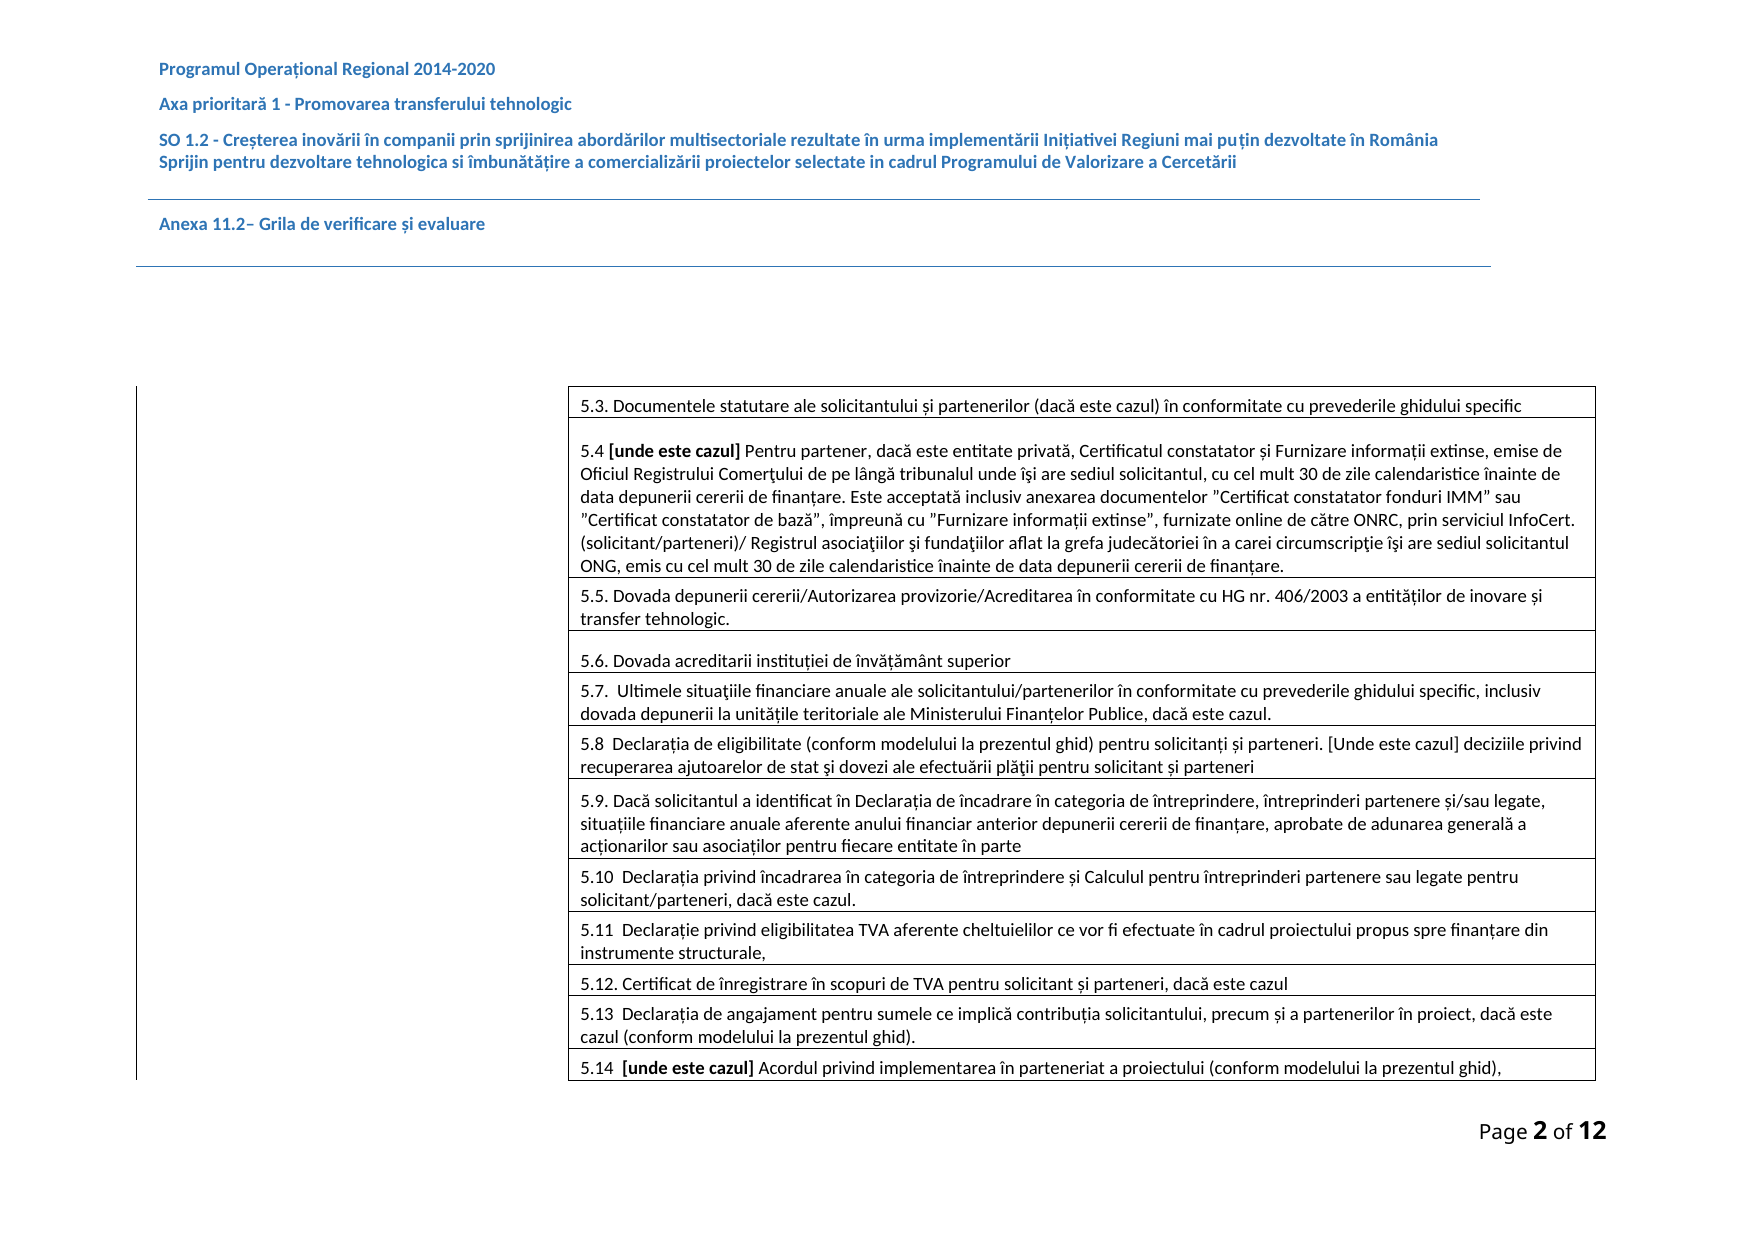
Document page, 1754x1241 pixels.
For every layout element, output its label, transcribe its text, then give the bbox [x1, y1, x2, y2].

table_cell 5.13 Declarația de angajament pentru sumele ce implică contribuția solicitantului, precum și a partenerilor în proiect, dacă este cazul (conform modelului la prezentul ghid). [569, 996, 1595, 1048]
table_cell 5.7. Ultimele situaţiile financiare anuale ale solicitantului/partenerilor în conformitate cu prevederile ghidului specific, inclusiv dovada depunerii la unitățile teritoriale ale Ministerului Finanțelor Publice, dacă este cazul. [569, 673, 1595, 725]
table_cell 5.9. Dacă solicitantul a identificat în Declarația de încadrare în categoria de întreprindere, întreprinderi partenere și/sau legate, situațiile financiare anuale aferente anului financiar anterior depunerii cererii de finanțare, aprobate de adunarea generală a acționarilor sau asociaților pentru fiecare entitate în parte [569, 779, 1595, 858]
table_cell 5.5. Dovada depunerii cererii/Autorizarea provizorie/Acreditarea în conformitate cu HG nr. 406/2003 a entităților de inovare și transfer tehnologic. [569, 578, 1595, 630]
table_cell 5.11 Declarație privind eligibilitatea TVA aferente cheltuielilor ce vor fi efectuate în cadrul proiectului propus spre finanțare din instrumente structurale, [569, 912, 1595, 964]
table_cell 5.6. Dovada acreditarii instituției de învățământ superior [569, 631, 1595, 672]
table_cell 5.10 Declarația privind încadrarea în categoria de întreprindere și Calculul pentru întreprinderi partenere sau legate pentru solicitant/parteneri, dacă este cazul. [569, 859, 1595, 911]
table_cell 5.12. Certificat de înregistrare în scopuri de TVA pentru solicitant și parteneri, dacă este cazul [569, 965, 1595, 995]
table_cell 5.8 Declarația de eligibilitate (conform modelului la prezentul ghid) pentru solicitanți și parteneri. [Unde este cazul] deciziile privind recuperarea ajutoarelor de stat şi dovezi ale efectuării plăţii pentru solicitant și parteneri [569, 726, 1595, 778]
table_cell 5.14 [unde este cazul] Acordul privind implementarea în parteneriat a proiectului (conform modelului la prezentul ghid), [569, 1049, 1595, 1079]
table_cell 5.4 [unde este cazul] Pentru partener, dacă este entitate privată, Certificatul constatator și Furnizare informații extinse, emise de Oficiul Registrului Comerţului de pe lângă tribunalul unde îşi are sediul solicitantul, cu cel mult 30 de zile calendaristice înainte de data depunerii cererii de finanțare. Este acceptată inclusiv anexarea documentelor ”Certificat constatator fonduri IMM” sau ”Certificat constatator de bază”, împreună cu ”Furnizare informații extinse”, furnizate online de către ONRC, prin serviciul InfoCert. (solicitant/parteneri)/ Registrul asociaţiilor şi fundaţiilor aflat la grefa judecătoriei în a carei circumscripţie îşi are sediul solicitantul ONG, emis cu cel mult 30 de zile calendaristice înainte de data depunerii cererii de finanțare. [569, 418, 1595, 577]
table_cell 5.3. Documentele statutare ale solicitantului și partenerilor (dacă este cazul) în conformitate cu prevederile ghidului specific [569, 387, 1595, 417]
